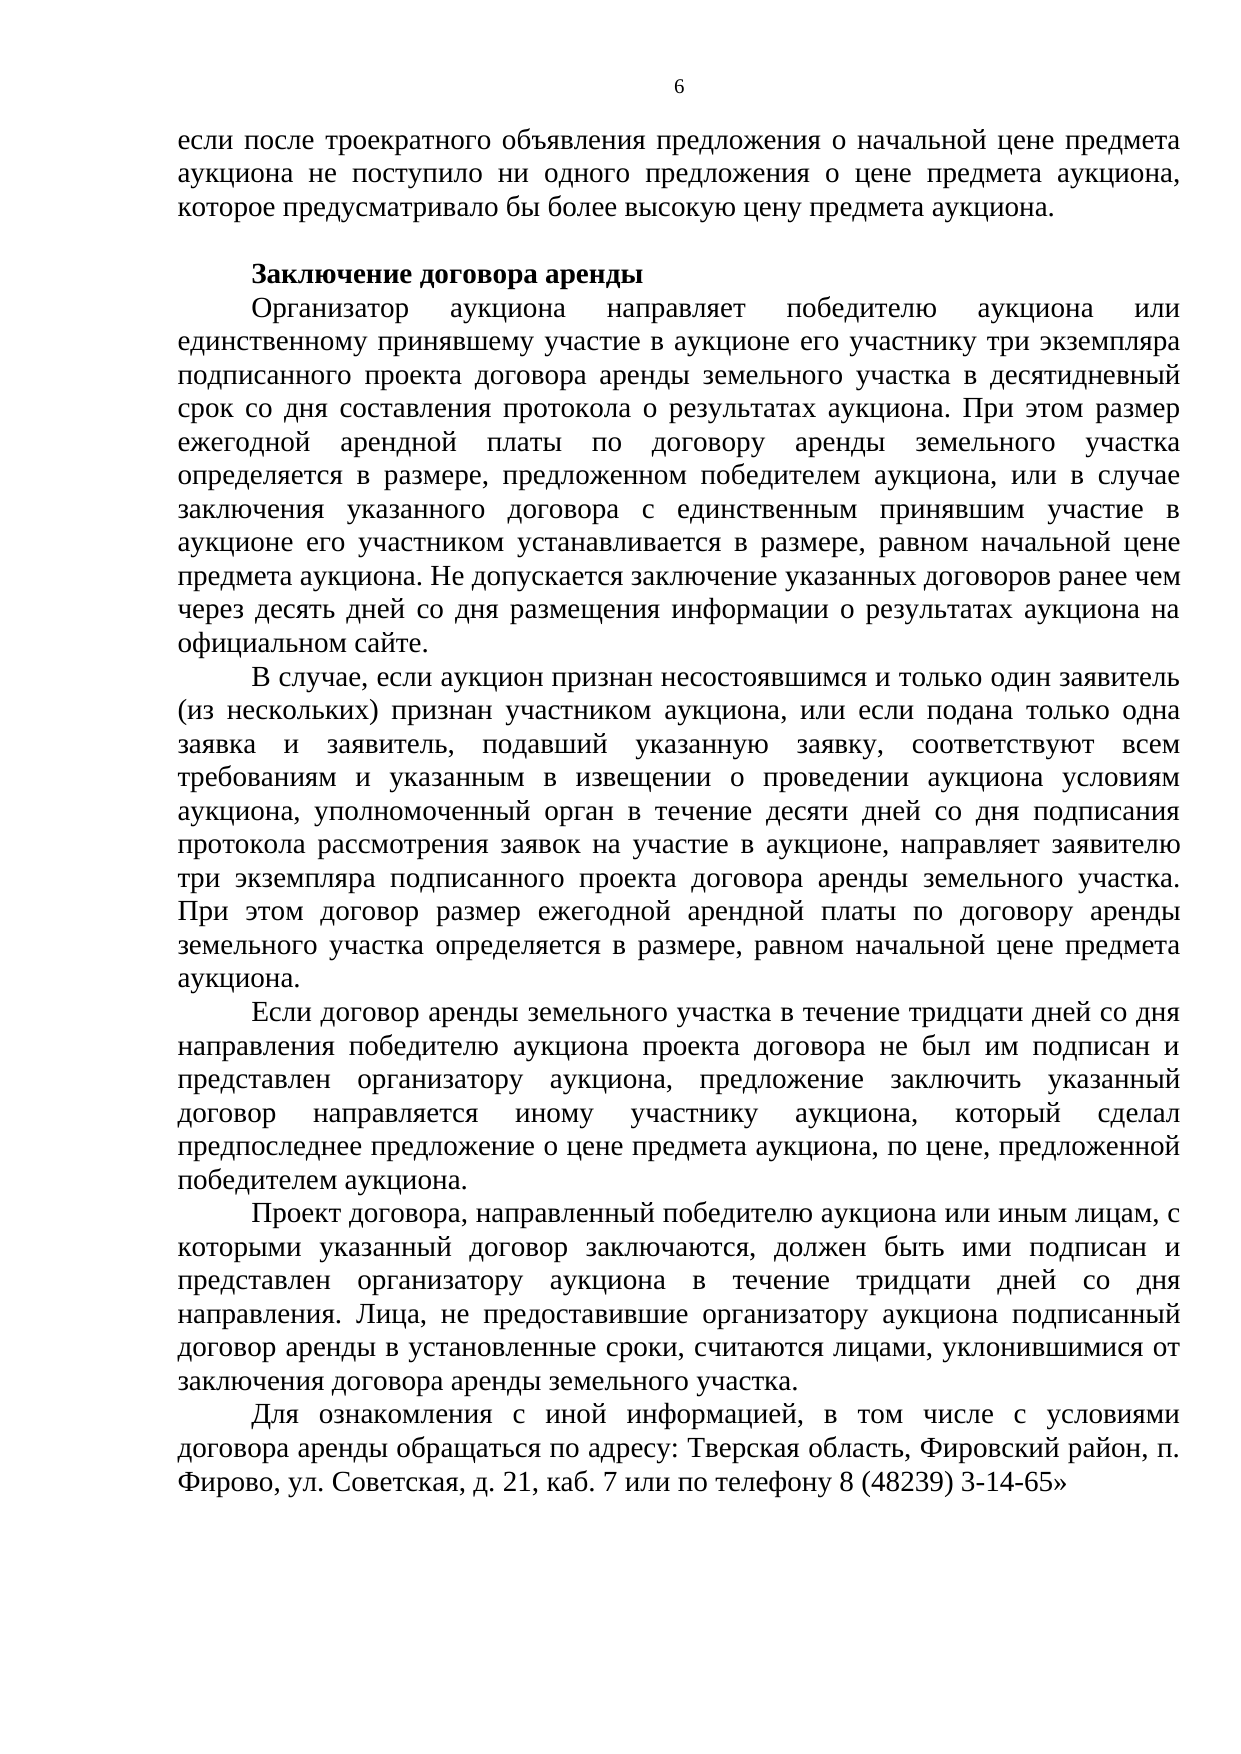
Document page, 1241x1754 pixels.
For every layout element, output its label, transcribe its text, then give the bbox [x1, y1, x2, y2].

text Для ознакомления с иной информацией, в том числе с условиями договора аренды обращаться по адресу: Тверская область, Фировский район, п. Фирово, ул. Советская, д. 21, каб. 7 или по телефону 8 (48239) 3-14-65» [177, 1397, 1181, 1497]
text Заключение договора аренды [177, 256, 1181, 290]
text В случае, если аукцион признан несостоявшимся и только один заявитель (из нескольких) признан участником аукциона, или если подана только одна заявка и заявитель, подавший указанную заявку, соответствуют всем требованиям и указанным в извещении о проведении аукциона условиям аукциона, уполномоченный орган в течение десяти дней со дня подписания протокола рассмотрения заявок на участие в аукционе, направляет заявителю три экземпляра подписанного проекта договора аренды земельного участка. При этом договор размер ежегодной арендной платы по договору аренды земельного участка определяется в размере, равном начальной цене предмета аукциона. [177, 659, 1181, 994]
text Если договор аренды земельного участка в течение тридцати дней со дня направления победителю аукциона проекта договора не был им подписан и представлен организатору аукциона, предложение заключить указанный договор направляется иному участнику аукциона, который сделал предпоследнее предложение о цене предмета аукциона, по цене, предложенной победителем аукциона. [177, 994, 1181, 1195]
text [177, 122, 1181, 223]
text Организатор аукциона направляет победителю аукциона или единственному принявшему участие в аукционе его участнику три экземпляра подписанного проекта договора аренды земельного участка в десятидневный срок со дня составления протокола о результатах аукциона. При этом размер ежегодной арендной платы по договору аренды земельного участка определяется в размере, предложенном победителем аукциона, или в случае заключения указанного договора с единственным принявшим участие в аукционе его участником устанавливается в размере, равном начальной цене предмета аукциона. Не допускается заключение указанных договоров ранее чем через десять дней со дня размещения информации о результатах аукциона на официальном сайте. [177, 290, 1181, 659]
text Проект договора, направленный победителю аукциона или иным лицам, с которыми указанный договор заключаются, должен быть ими подписан и представлен организатору аукциона в течение тридцати дней со дня направления. Лица, не предоставившие организатору аукциона подписанный договор аренды в установленные сроки, считаются лицами, уклонившимися от заключения договора аренды земельного участка. [177, 1195, 1181, 1397]
